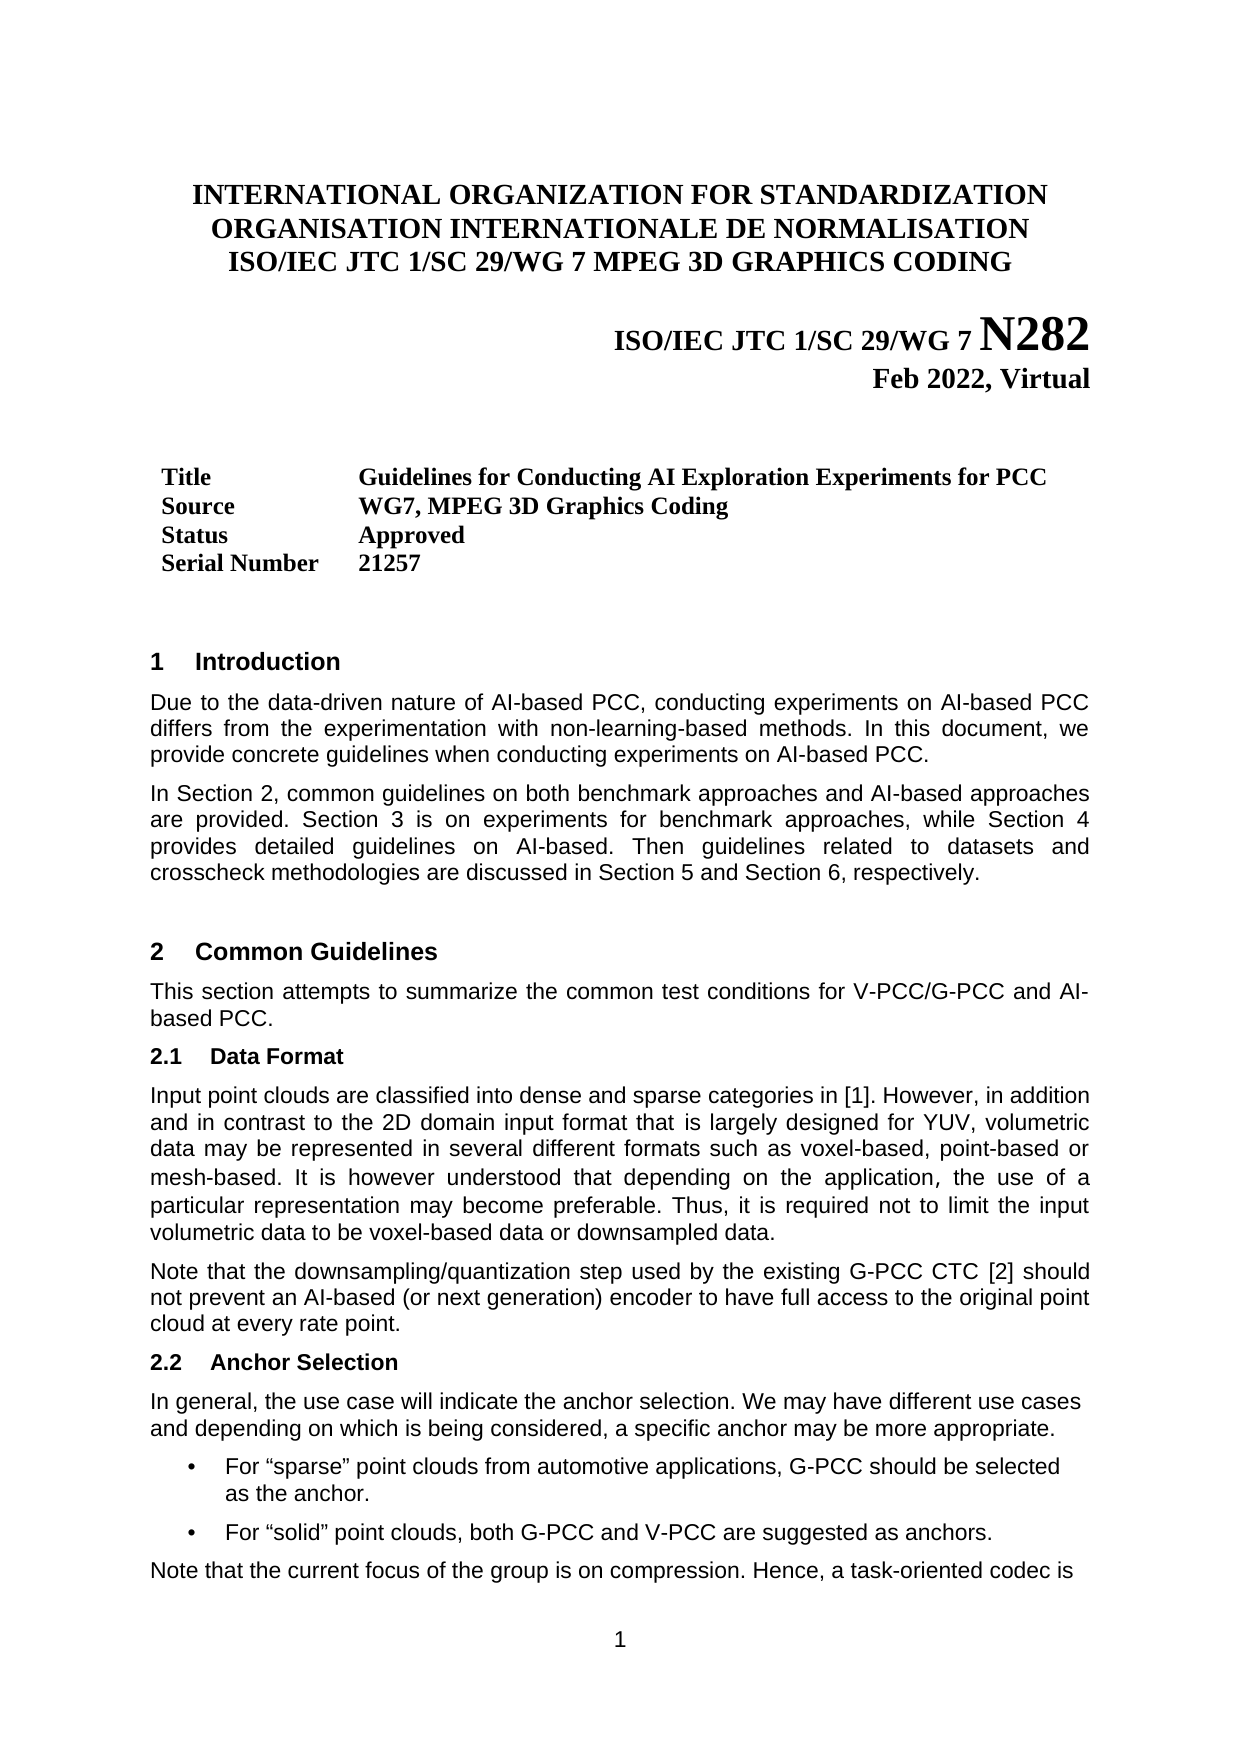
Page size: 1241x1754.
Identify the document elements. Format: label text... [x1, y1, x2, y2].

table_cell WG7, MPEG 3D Graphics Coding [347, 491, 1209, 520]
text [150, 1557, 1090, 1584]
text ISO/IEC JTC 1/SC 29/WG 7 N282 [150, 304, 1090, 362]
text This section attempts to summarize the common test conditions for V-PCC/G-PCC and AI-based PCC. [150, 978, 1090, 1031]
text Feb 2022, Virtual [150, 362, 1090, 395]
list For “sparse” point clouds from automotive applications, G-PCC should be selected as the anchor. [187, 1453, 1090, 1506]
text In Section 2, common guidelines on both benchmark approaches and AI-based approaches are provided. Section 3 is on experiments for benchmark approaches, while Section 4 provides detailed guidelines on AI-based. Then guidelines related to datasets and crosscheck methodologies are discussed in Section 5 and Section 6, respectively. [150, 780, 1090, 886]
table_cell Serial Number [150, 549, 347, 577]
subtitle Introduction [150, 647, 1090, 676]
table_header Title [150, 462, 347, 491]
table_header Guidelines for Conducting AI Exploration Experiments for PCC [347, 462, 1209, 491]
table_cell Approved [347, 520, 1209, 548]
text ORGANISATION INTERNATIONALE DE NORMALISATION [150, 211, 1090, 244]
text Note that the downsampling/quantization step used by the existing G-PCC CTC should not prevent an AI-based (or next generation) encoder to have full access to the original point cloud at every rate point. [150, 1258, 1090, 1337]
table_cell 21257 [347, 549, 1209, 577]
text INTERNATIONAL ORGANIZATION FOR STANDARDIZATION [150, 177, 1090, 211]
subtitle Common Guidelines [150, 937, 1090, 966]
text Input point clouds are classified into dense and sparse categories in. However, in addition and in contrast to the 2D domain input format that is largely designed for YUV, volumetric data may be represented in several different formats such as voxel-based, point-based or mesh-based. It is however understood that depending on the application, the use of a particular representation may become preferable. Thus, it is required not to limit the input volumetric data to be voxel-based data or downsampled data. [150, 1082, 1090, 1245]
list For “solid” point clouds, both G-PCC and V-PCC are suggested as anchors. [187, 1518, 1090, 1545]
text ISO/IEC JTC 1/SC 29/WG 7 MPEG 3D Graphics Coding [150, 244, 1090, 278]
text In general, the use case will indicate the anchor selection. We may have different use cases and depending on which is being considered, a specific anchor may be more appropriate. [150, 1388, 1090, 1441]
table_cell Source [150, 491, 347, 520]
subtitle Data Format [150, 1043, 1090, 1070]
subtitle Anchor Selection [150, 1349, 1090, 1376]
text Due to the data-driven nature of AI-based PCC, conducting experiments on AI-based PCC differs from the experimentation with non-learning-based methods. In this document, we provide concrete guidelines when conducting experiments on AI-based PCC. [150, 688, 1090, 768]
table_cell Status [150, 520, 347, 548]
